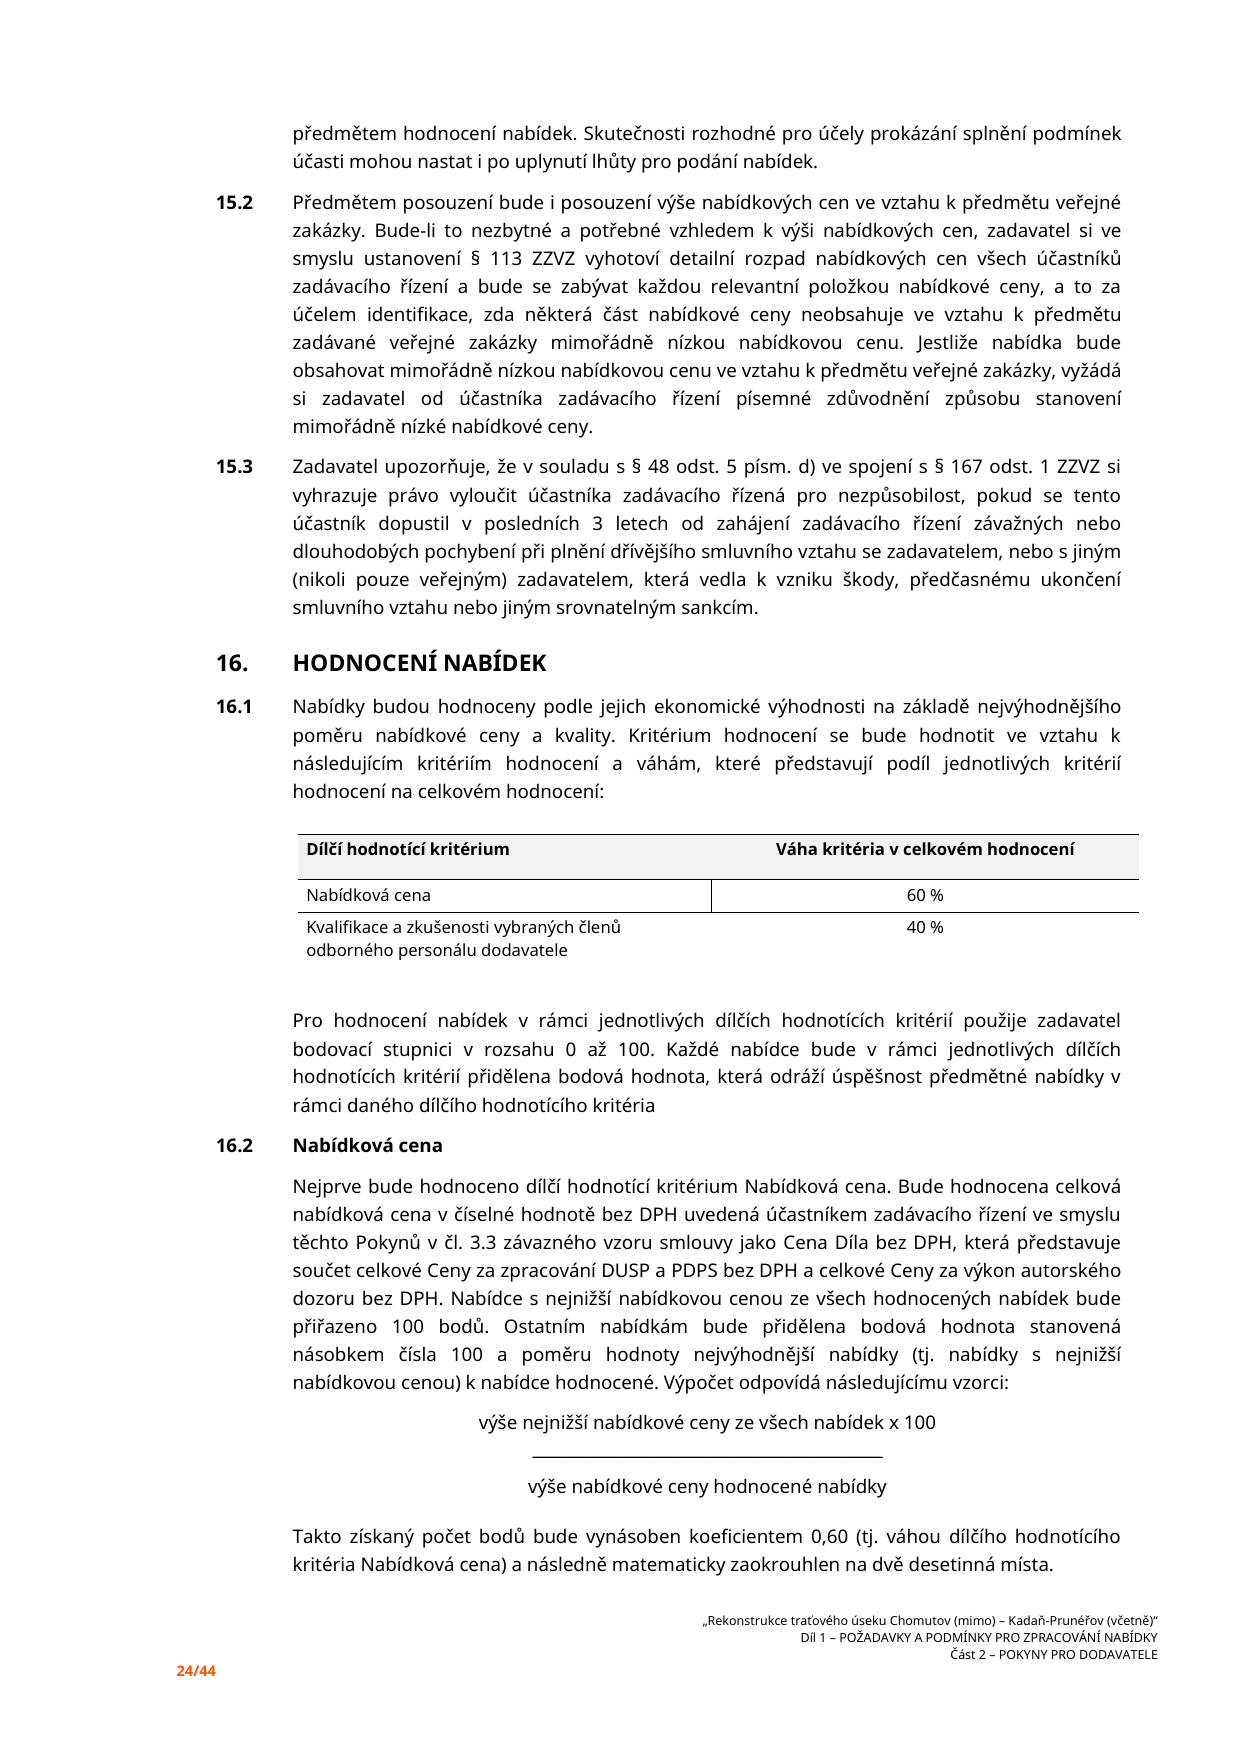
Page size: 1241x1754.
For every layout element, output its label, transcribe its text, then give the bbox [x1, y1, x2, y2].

list Pro hodnocení nabídek v rámci jednotlivých dílčích hodnotících kritérií použije zadavatel bodovací stupnici v rozsahu 0 až 100. Každé nabídce bude v rámci jednotlivých dílčích hodnotících kritérií přidělena bodová hodnota, která odráží úspěšnost předmětné nabídky v rámci daného dílčího hodnotícího kritéria [292, 1008, 1122, 1117]
text Nabídková cena [216, 1132, 1122, 1158]
table_cell 60 % [712, 880, 1139, 912]
list __________________________________________ [292, 1435, 1122, 1461]
list výše nabídkové ceny hodnocené nabídky [292, 1473, 1122, 1499]
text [216, 121, 1122, 174]
list výše nejnižší nabídkové ceny ze všech nabídek x 100 [292, 1409, 1122, 1435]
table_header Dílčí hodnotící kritérium [298, 835, 711, 879]
table_cell Kvalifikace a zkušenosti vybraných členů odborného personálu dodavatele [298, 913, 711, 967]
list Nejprve bude hodnoceno dílčí hodnotící kritérium Nabídková cena. Bude hodnocena celková nabídková cena v číselné hodnotě bez DPH uvedená účastníkem zadávacího řízení ve smyslu těchto Pokynů v čl. 3.3 závazného vzoru smlouvy jako Cena Díla bez DPH, která představuje součet celkové Ceny za zpracování DUSP a PDPS bez DPH a celkové Ceny za výkon autorského dozoru bez DPH. Nabídce s nejnižší nabídkovou cenou ze všech hodnocených nabídek bude přiřazeno 100 bodů. Ostatním nabídkám bude přidělena bodová hodnota stanovená násobkem čísla 100 a poměru hodnoty nejvýhodnější nabídky (tj. nabídky s nejnižší nabídkovou cenou) k nabídce hodnocené. Výpočet odpovídá následujícímu vzorci: [292, 1173, 1122, 1394]
table_header Váha kritéria v celkovém hodnocení [711, 835, 1139, 879]
text HODNOCENÍ NABÍDEK [216, 647, 1122, 678]
text Předmětem posouzení bude i posouzení výše nabídkových cen ve vztahu k předmětu veřejné zakázky. Bude-li to nezbytné a potřebné vzhledem k výši nabídkových cen, zadavatel si ve smyslu ustanovení § 113 ZZVZ vyhotoví detailní rozpad nabídkových cen všech účastníků zadávacího řízení a bude se zabývat každou relevantní položkou nabídkové ceny, a to za účelem identifikace, zda některá část nabídkové ceny neobsahuje ve vztahu k předmětu zadávané veřejné zakázky mimořádně nízkou nabídkovou cenu. Jestliže nabídka bude obsahovat mimořádně nízkou nabídkovou cenu ve vztahu k předmětu veřejné zakázky, vyžádá si zadavatel od účastníka zadávacího řízení písemné zdůvodnění způsobu stanovení mimořádně nízké nabídkové ceny. [216, 189, 1122, 439]
table_cell 40 % [711, 913, 1139, 967]
text Zadavatel upozorňuje, že v souladu s § 48 odst. 5 písm. d) ve spojení s § 167 odst. 1 ZZVZ si vyhrazuje právo vyloučit účastníka zadávacího řízená pro nezpůsobilost, pokud se tento účastník dopustil v posledních 3 letech od zahájení zadávacího řízení závažných nebo dlouhodobých pochybení při plnění dřívějšího smluvního vztahu se zadavatelem, nebo s jiným (nikoli pouze veřejným) zadavatelem, která vedla k vzniku škody, předčasnému ukončení smluvního vztahu nebo jiným srovnatelným sankcím. [216, 454, 1122, 619]
text Nabídky budou hodnoceny podle jejich ekonomické výhodnosti na základě nejvýhodnějšího poměru nabídkové ceny a kvality. Kritérium hodnocení se bude hodnotit ve vztahu k následujícím kritériím hodnocení a váhám, které představují podíl jednotlivých kritérií hodnocení na celkovém hodnocení: [216, 694, 1122, 803]
table_cell Nabídková cena [298, 880, 711, 912]
list Takto získaný počet bodů bude vynásoben koeficientem 0,60 (tj. váhou dílčího hodnotícího kritéria Nabídková cena) a následně matematicky zaokrouhlen na dvě desetinná místa. [292, 1524, 1122, 1577]
